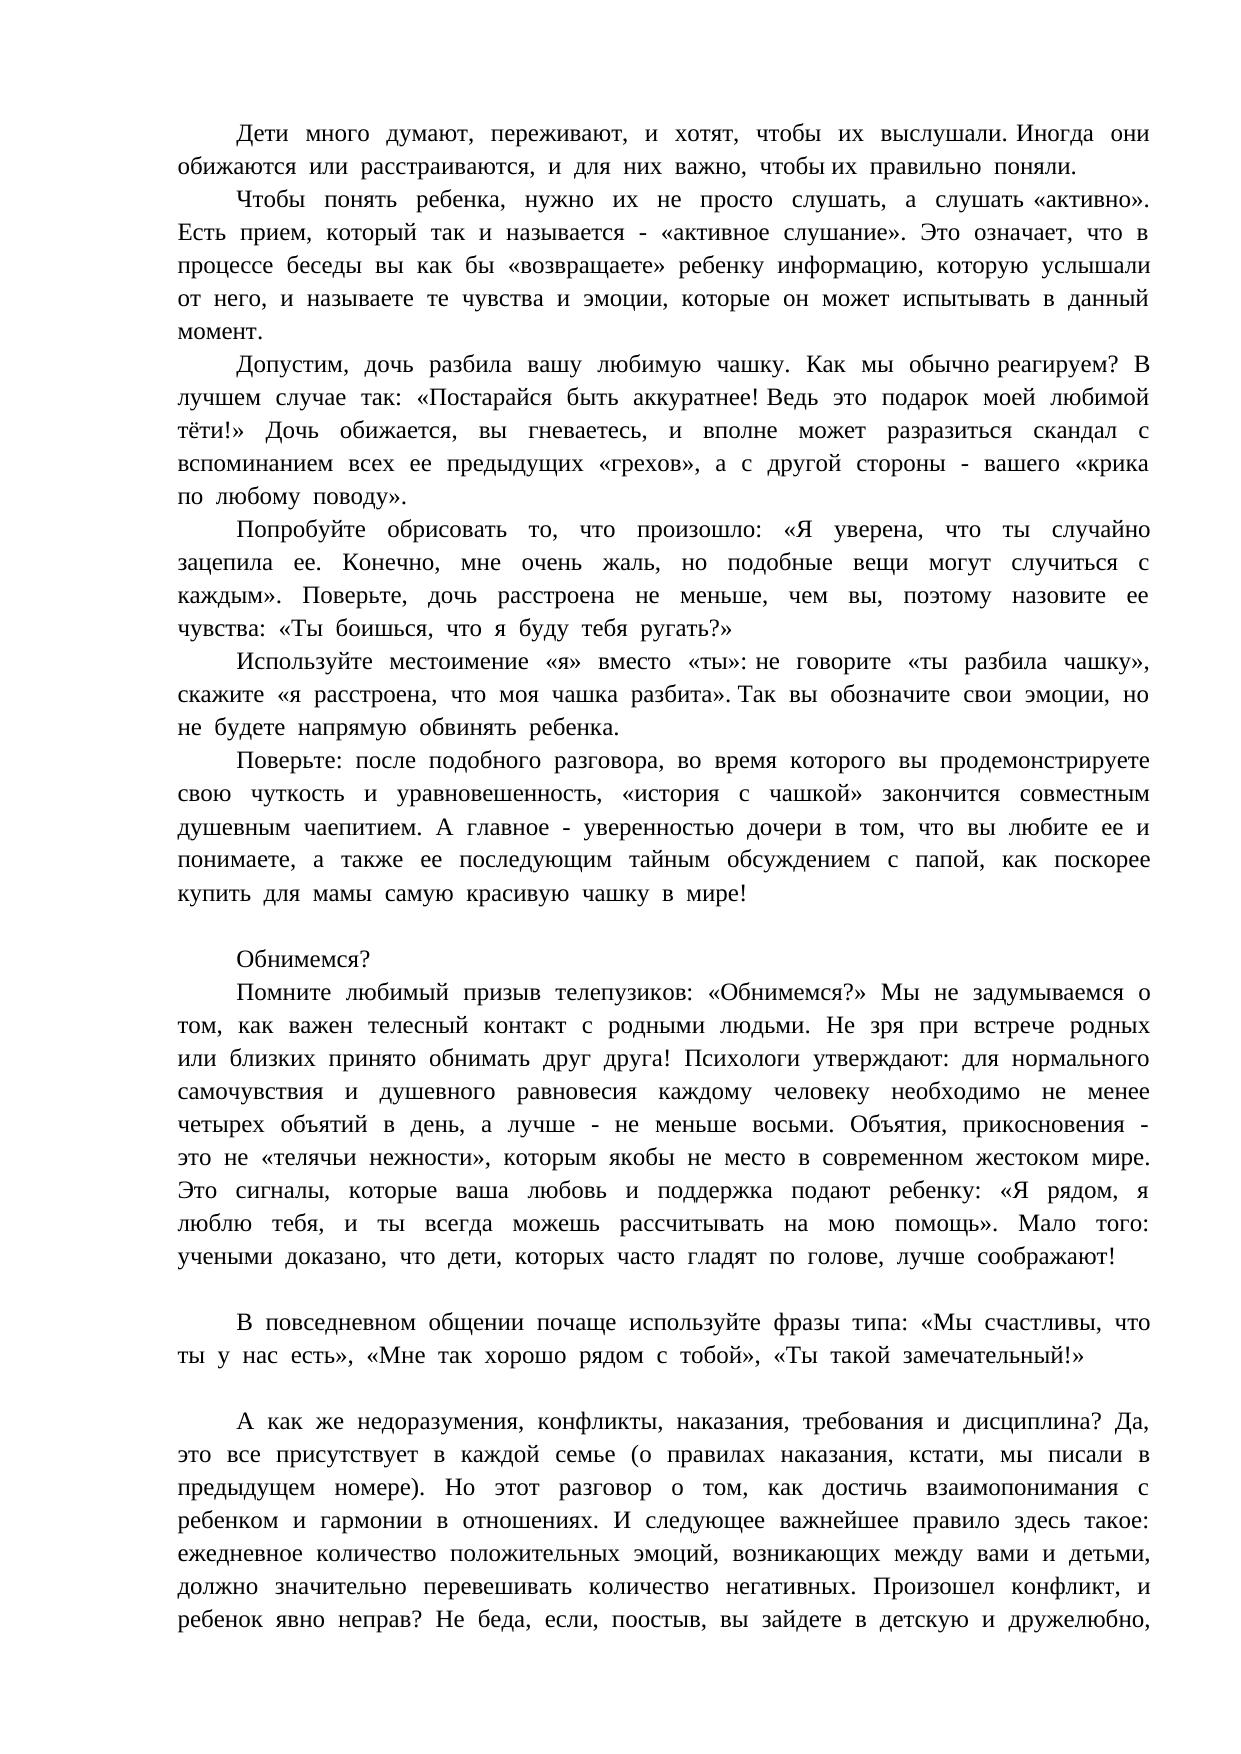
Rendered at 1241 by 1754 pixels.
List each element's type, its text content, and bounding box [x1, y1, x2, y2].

text Обнимемся? [177, 944, 1152, 972]
text Дети много думают, переживают, и хотят, чтобы их выслушали. Иногда они обижаются или расстраиваются, и для них важно, чтобы их правильно поняли. [177, 118, 1152, 180]
text В повседневном общении почаще используйте фразы типа: «Мы счастливы, что ты у нас есть», «Мне так хорошо рядом с тобой», «Ты такой замечательный!» [177, 1307, 1152, 1369]
text Попробуйте обрисовать то, что произошло: «Я уверена, что ты случайно зацепила ее. Конечно, мне очень жаль, но подобные вещи могут случиться с каждым». Поверьте, дочь расстроена не меньше, чем вы, поэтому назовите ее чувства: «Ты боишься, что я буду тебя ругать?» [177, 514, 1152, 642]
text Допустим, дочь разбила вашу любимую чашку. Как мы обычно реагируем? В лучшем случае так: «Постарайся быть аккуратнее! Ведь это подарок моей любимой тёти!» Дочь обижается, вы гневаетесь, и вполне может разразиться скандал с вспоминанием всех ее предыдущих «грехов», а с другой стороны - вашего «крика по любому поводу». [177, 349, 1152, 510]
text Используйте местоимение «я» вместо «ты»: не говорите «ты разбила чашку», скажите «я расстроена, что моя чашка разбита». Так вы обозначите свои эмоции, но не будете напрямую обвинять ребенка. [177, 646, 1152, 741]
text Чтобы понять ребенка, нужно их не просто слушать, а слушать «активно». Есть прием, который так и называется - «активное слушание». Это означает, что в процессе беседы вы как бы «возвращаете» ребенку информацию, которую услышали от него, и называете те чувства и эмоции, которые он может испытывать в данный момент. [177, 184, 1152, 345]
text Помните любимый призыв телепузиков: «Обнимемся?» Мы не задумываемся о том, как важен телесный контакт с родными людьми. Не зря при встрече родных или близких принято обнимать друг друга! Психологи утверждают: для нормального самочувствия и душевного равновесия каждому человеку необходимо не менее четырех объятий в день, а лучше - не меньше восьми. Объятия, прикосновения - это не «телячьи нежности», которым якобы не место в современном жестоком мире. Это сигналы, которые ваша любовь и поддержка подают ребенку: «Я рядом, я люблю тебя, и ты всегда можешь рассчитывать на мою помощь». Мало того: учеными доказано, что дети, которых часто гладят по голове, лучше соображают! [177, 977, 1152, 1269]
text Поверьте: после подобного разговора, во время которого вы продемонстрируете свою чуткость и уравновешенность, «история с чашкой» закончится совместным душевным чаепитием. А главное - уверенностью дочери в том, что вы любите ее и понимаете, а также ее последующим тайным обсуждением с папой, как поскорее купить для мамы самую красивую чашку в мире! [177, 746, 1152, 906]
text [177, 1406, 1152, 1633]
